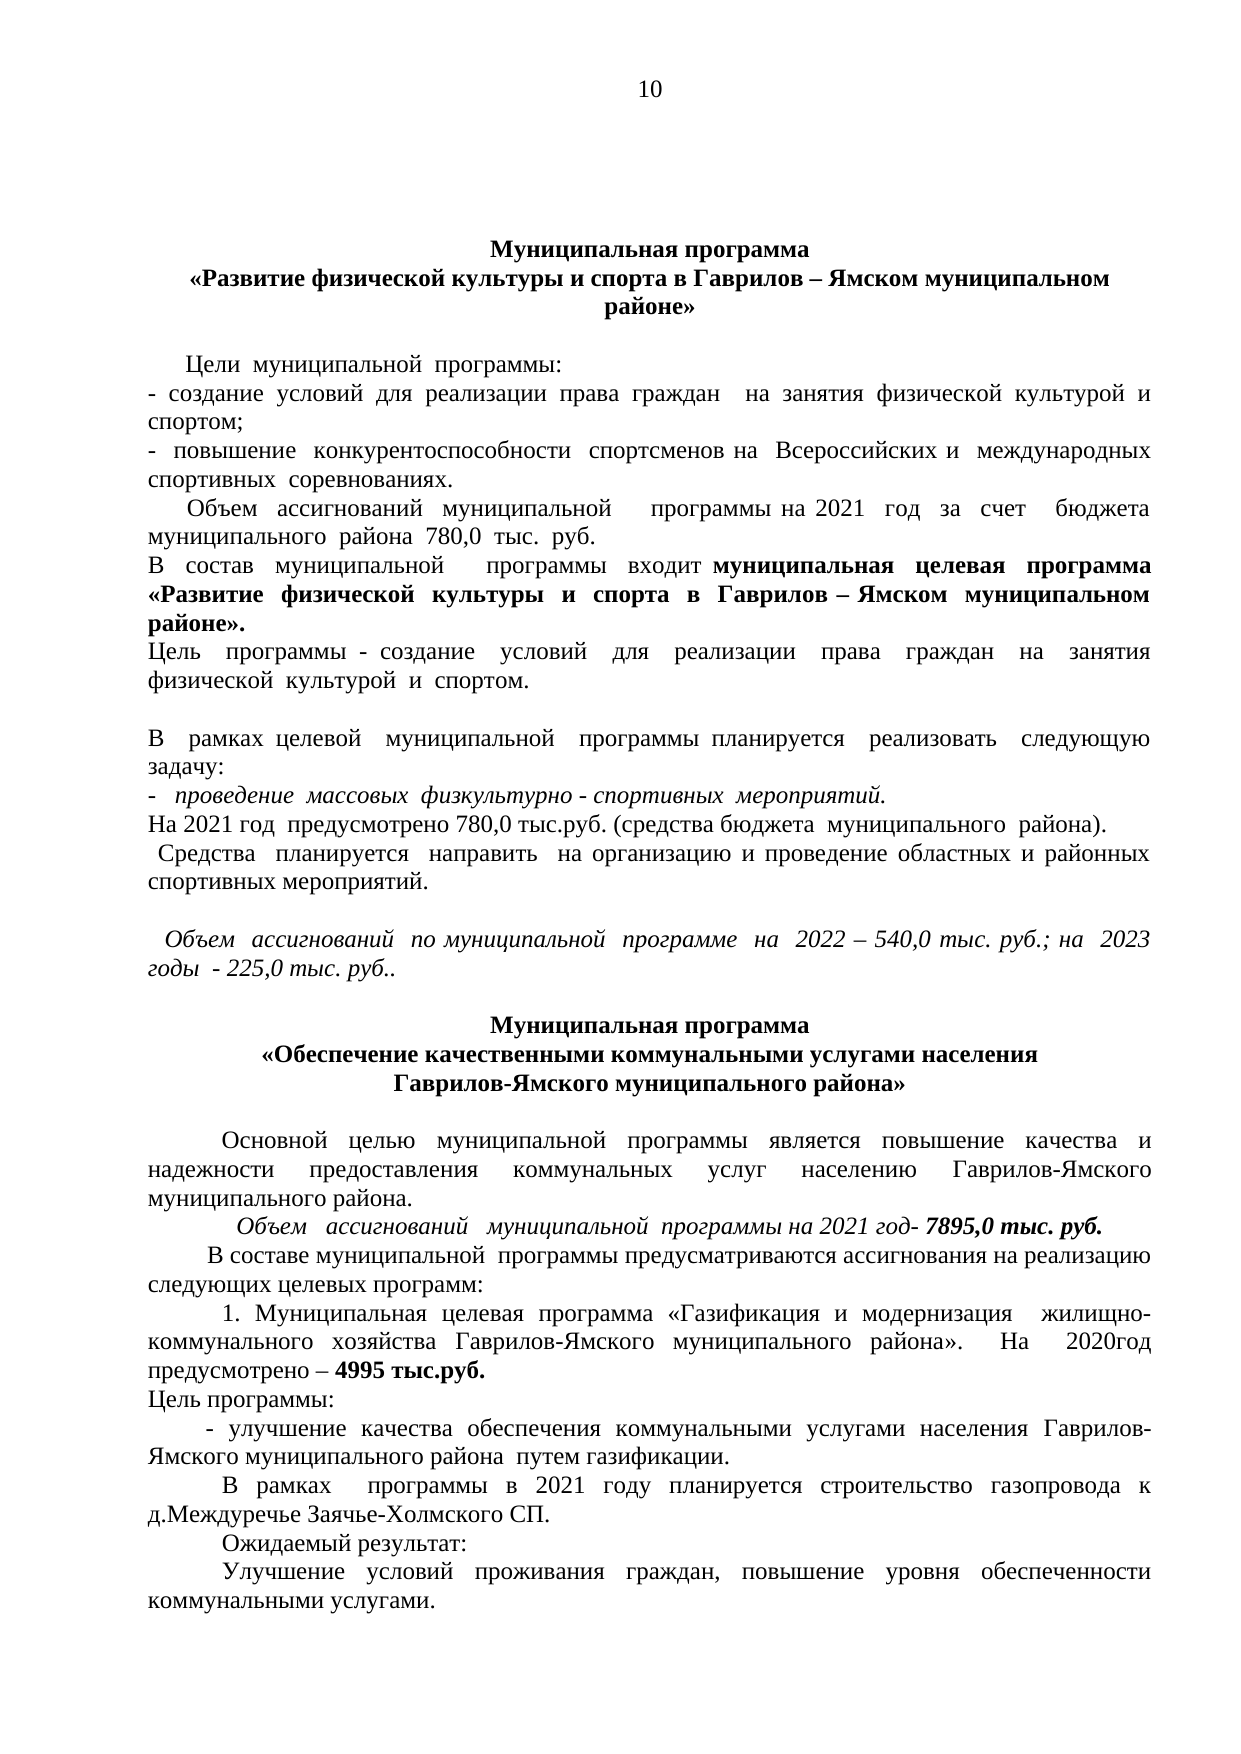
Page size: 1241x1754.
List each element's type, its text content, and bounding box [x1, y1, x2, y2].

text 1. Муниципальная целевая программа «Газификация и модернизация жилищно-коммунального хозяйства Гаврилов-Ямского муниципального района». На 2020год предусмотрено – 4995 тыс.руб. [148, 1298, 1152, 1384]
text - повышение конкурентоспособности спортсменов на Всероссийских и международных спортивных соревнованиях. [148, 435, 1152, 493]
text Ожидаемый результат: [148, 1528, 1152, 1556]
text Средства планируется направить на организацию и проведение областных и районных спортивных мероприятий. [148, 838, 1152, 895]
text Муниципальная программа [148, 234, 1152, 263]
text Объем ассигнований муниципальной программы на 2021 год за счет бюджета муниципального района 780,0 тыс. руб. [148, 493, 1152, 550]
text Муниципальная программа [148, 1010, 1152, 1039]
text В рамках программы в 2021 году планируется строительство газопровода к д.Междуречье Заячье-Холмского СП. [148, 1470, 1152, 1528]
text - создание условий для реализации права граждан на занятия физической культурой и спортом; [148, 378, 1152, 435]
text - улучшение качества обеспечения коммунальными услугами населения Гаврилов-Ямского муниципального района путем газификации. [148, 1413, 1152, 1470]
text Основной целью муниципальной программы является повышение качества и надежности предоставления коммунальных услуг населению Гаврилов-Ямского муниципального района. [148, 1125, 1152, 1211]
text Улучшение условий проживания граждан, повышение уровня обеспеченности коммунальными услугами. [148, 1556, 1152, 1614]
text «Обеспечение качественными коммунальными услугами населения [148, 1039, 1152, 1068]
text В рамках целевой муниципальной программы планируется реализовать следующую задачу: [148, 723, 1152, 780]
text Цель программы - создание условий для реализации права граждан на занятия физической культурой и спортом. [148, 636, 1152, 694]
text В составе муниципальной программы предусматриваются ассигнования на реализацию следующих целевых программ: [148, 1240, 1152, 1298]
text Гаврилов-Ямского муниципального района» [148, 1068, 1152, 1096]
text - проведение массовых физкультурно - спортивных мероприятий. [148, 780, 1152, 809]
text Объем ассигнований муниципальной программы на 2021 год- 7895,0 тыс. руб. [150, 1211, 1152, 1240]
text Объем ассигнований по муниципальной программе на 2022 – 540,0 тыс. руб.; на 2023 годы - 225,0 тыс. руб.. [148, 924, 1152, 981]
text Цель программы: [148, 1384, 1152, 1413]
text На 2021 год предусмотрено 780,0 тыс.руб. (средства бюджета муниципального района). [148, 809, 1152, 838]
text Цели муниципальной программы: [148, 349, 1152, 378]
text «Развитие физической культуры и спорта в Гаврилов – Ямском муниципальном районе» [148, 263, 1152, 320]
text В состав муниципальной программы входит муниципальная целевая программа «Развитие физической культуры и спорта в Гаврилов – Ямском муниципальном районе». [148, 550, 1152, 636]
